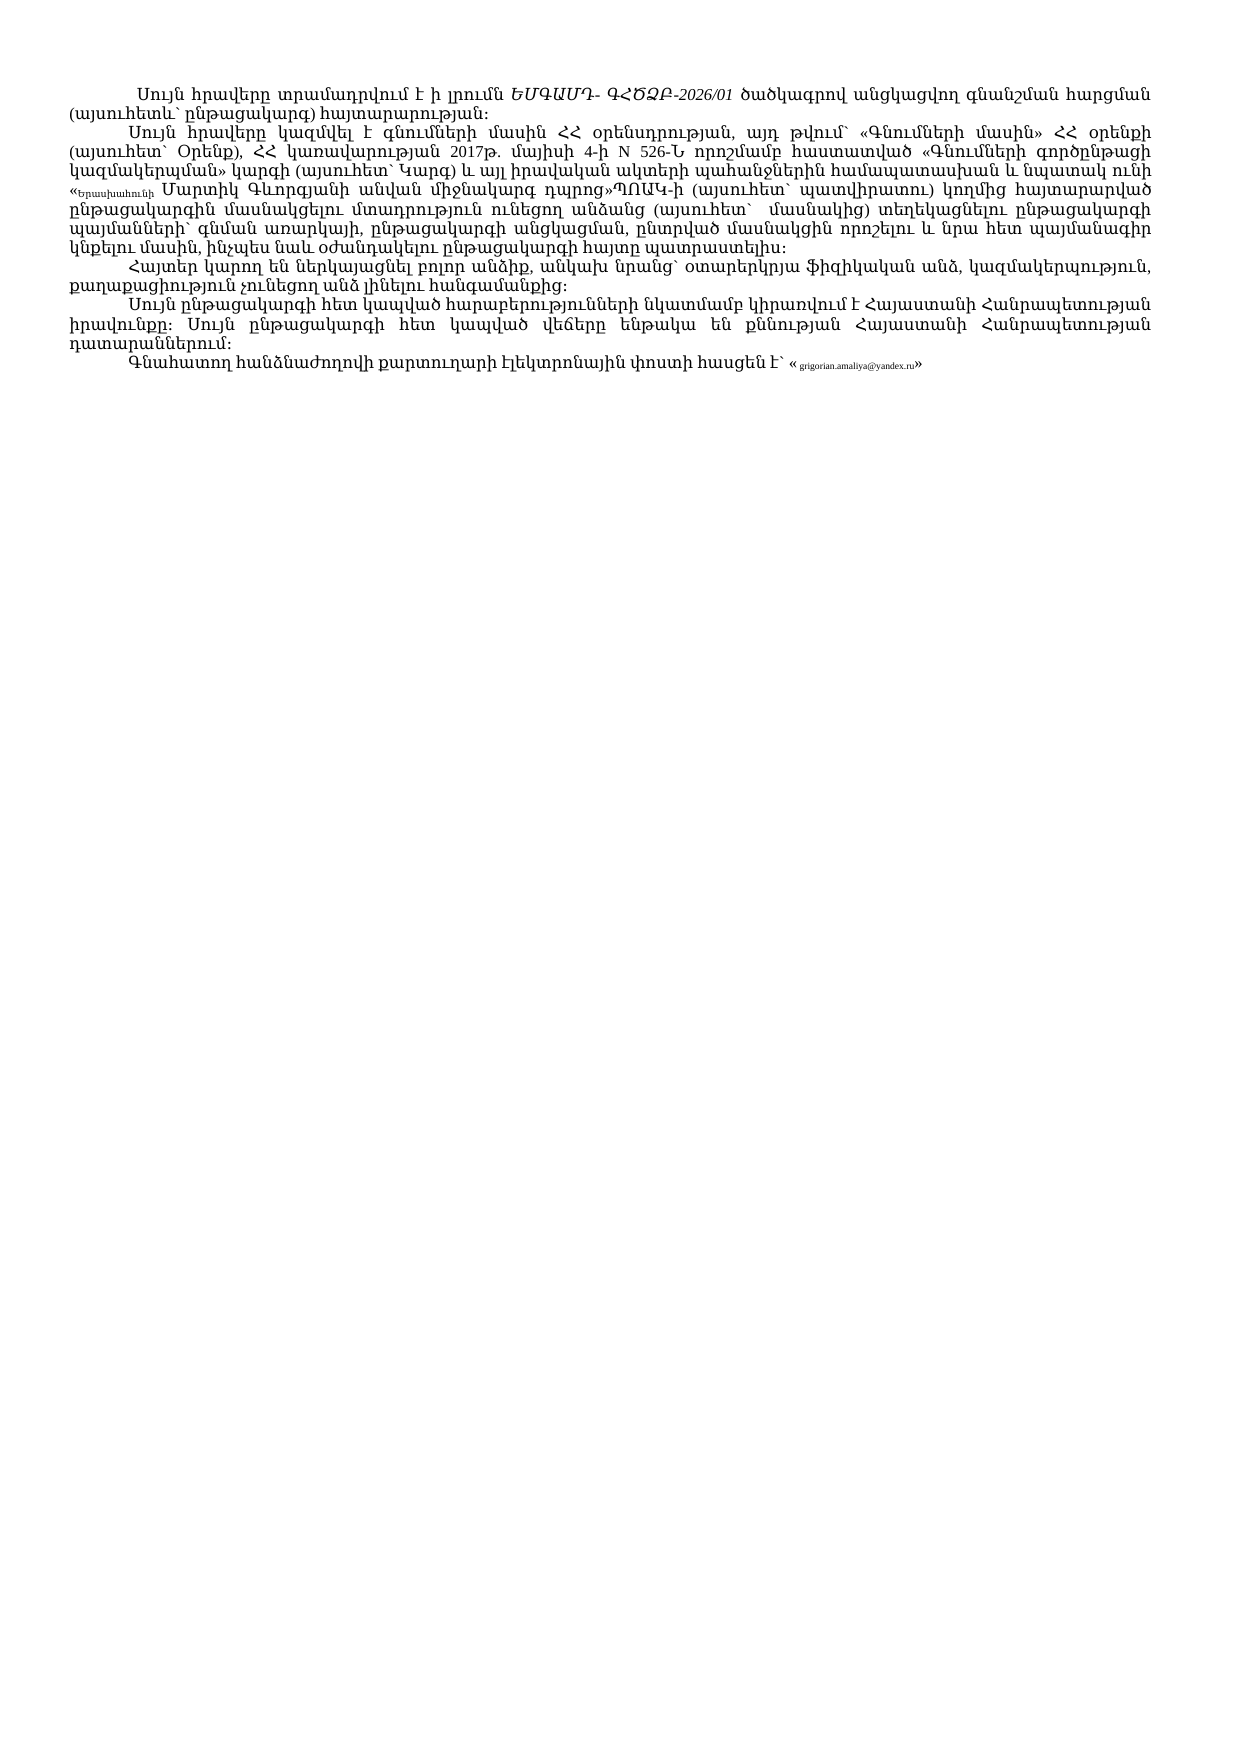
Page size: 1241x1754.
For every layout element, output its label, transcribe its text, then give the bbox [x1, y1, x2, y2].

text Հայտեր կարող են ներկայացնել բոլոր անձիք, անկախ նրանց` օտարերկրյա ֆիզիկական անձ, կազմակերպություն, քաղաքացիություն չունեցող անձ լինելու հանգամանքից։ [69, 257, 1152, 295]
text Սույն ընթացակարգի հետ կապված հարաբերությունների նկատմամբ կիրառվում է Հայաստանի Հանրապետության իրավունքը։ Սույն ընթացակարգի հետ կապված վեճերը ենթակա են քննության Հայաստանի Հանրապետության դատարաններում։ [69, 295, 1152, 353]
text Գնահատող հանձնաժողովի քարտուղարի էլեկտրոնային փոստի հասցեն է` « grigorian.amaliya@yandex.ru» [69, 353, 1152, 372]
text Սույն հրավերը տրամադրվում է ի լրումն ԵՄԳԱՄԴ- ԳՀԾՁԲ-2026/01 ծածկագրով անցկացվող գնանշման հարցման (այսուհետև` ընթացակարգ) հայտարարության։ [69, 84, 1152, 123]
text Սույն հրավերը կազմվել է գնումների մասին ՀՀ օրենսդրության, այդ թվում` «Գնումների մասին» ՀՀ օրենքի (այսուհետ` Օրենք), ՀՀ կառավարության 2017թ. մայիսի 4-ի N 526-Ն որոշմամբ հաստատված «Գնումների գործընթացի կազմակերպման» կարգի (այսուհետ` Կարգ) և այլ իրավական ակտերի պահանջներին համապատասխան և նպատակ ունի «Երասխահունի Մարտիկ Գևորգյանի անվան միջնակարգ դպրոց»ՊՈԱԿ-ի (այսուհետ` պատվիրատու) կողմից հայտարարված ընթացակարգին մասնակցելու մտադրություն ունեցող անձանց (այսուհետ` մասնակից) տեղեկացնելու ընթացակարգի պայմանների` գնման առարկայի, ընթացակարգի անցկացման, ընտրված մասնակցին որոշելու և նրա հետ պայմանագիր կնքելու մասին, ինչպես նաև օժանդակելու ընթացակարգի հայտը պատրաստելիս։ [69, 123, 1152, 257]
